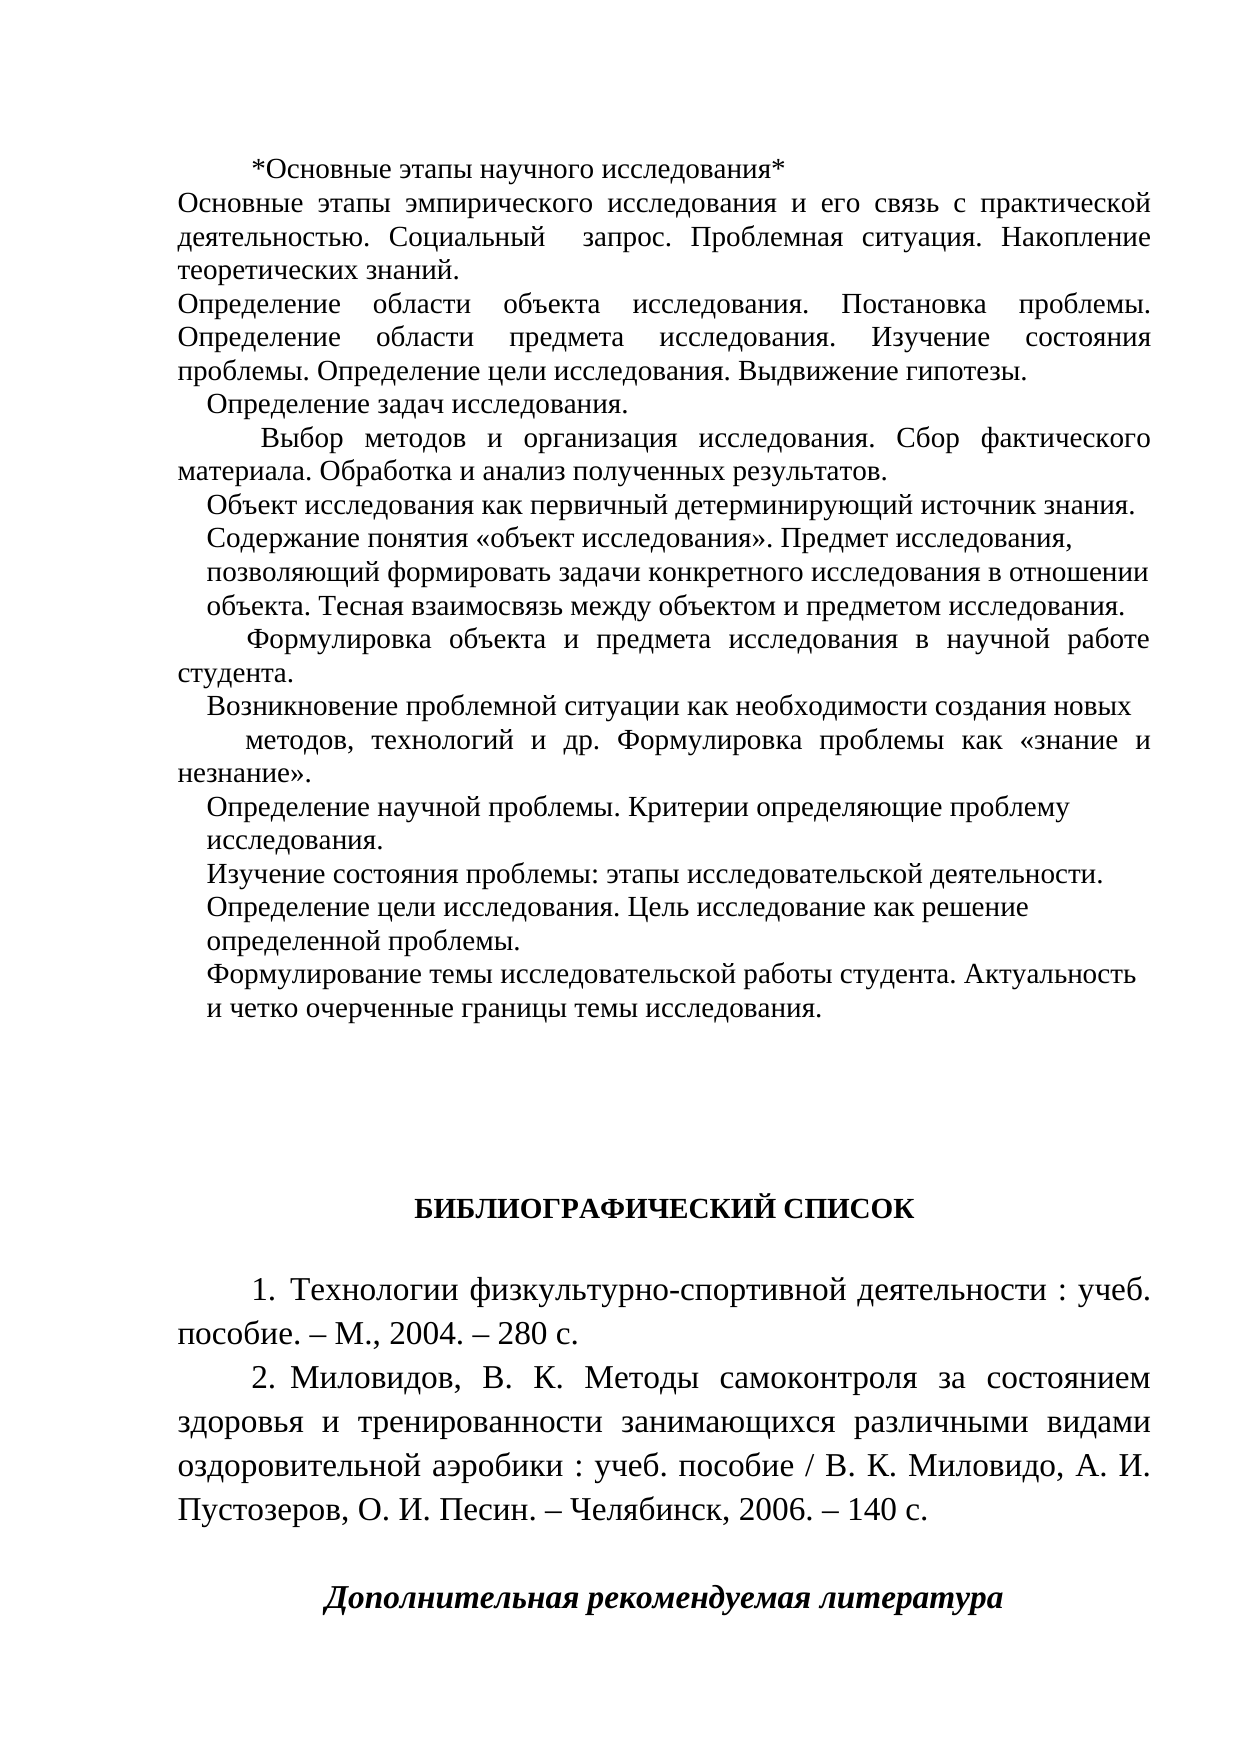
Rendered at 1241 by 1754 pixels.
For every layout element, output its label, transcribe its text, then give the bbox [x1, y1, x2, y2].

text исследования. [177, 822, 1152, 856]
text Определение задач исследования. [177, 386, 1152, 420]
text Дополнительная рекомендуемая литература [177, 1578, 1152, 1616]
text Содержание понятия «объект исследования». Предмет исследования, [177, 521, 1152, 554]
text Определение научной проблемы. Критерии определяющие проблему [177, 789, 1152, 822]
text Формулирование темы исследовательской работы студента. Актуальность [177, 957, 1152, 990]
text Основные этапы эмпирического исследования и его связь с практической деятельностью. Социальный запрос. Проблемная ситуация. Накопление теоретических знаний. [177, 185, 1152, 286]
text и четко очерченные границы темы исследования. [177, 990, 1152, 1024]
text Объект исследования как первичный детерминирующий источник знания. [177, 487, 1152, 521]
text определенной проблемы. [177, 923, 1152, 957]
text методов, технологий и др. Формулировка проблемы как «знание и незнание». [177, 722, 1152, 789]
text Возникновение проблемной ситуации как необходимости создания новых [177, 688, 1152, 722]
text Формулировка объекта и предмета исследования в научной работе студента. [177, 621, 1152, 688]
text объекта. Тесная взаимосвязь между объектом и предметом исследования. [177, 588, 1152, 621]
text Определение области объекта исследования. Постановка проблемы. Определение области предмета исследования. Изучение состояния проблемы. Определение цели исследования. Выдвижение гипотезы. [177, 286, 1152, 386]
list Технологии физкультурно-спортивной деятельности : учеб. пособие. – М., 2004. – 280 с. [177, 1269, 1152, 1352]
list Миловидов, В. К. Методы самоконтроля за состоянием здоровья и тренированности занимающихся различными видами оздоровительной аэробики : учеб. пособие / В. К. Миловидо, А. И. Пустозеров, О. И. Песин. – Челябинск, 2006. – 140 с. [177, 1357, 1152, 1528]
text Библиографический список [177, 1192, 1152, 1225]
text Изучение состояния проблемы: этапы исследовательской деятельности. [177, 856, 1152, 889]
text Определение цели исследования. Цель исследование как решение [177, 889, 1152, 923]
text *Основные этапы научного исследования* [177, 152, 1152, 185]
text позволяющий формировать задачи конкретного исследования в отношении [177, 554, 1152, 588]
text Выбор методов и организация исследования. Сбор фактического материала. Обработка и анализ полученных результатов. [177, 420, 1152, 487]
